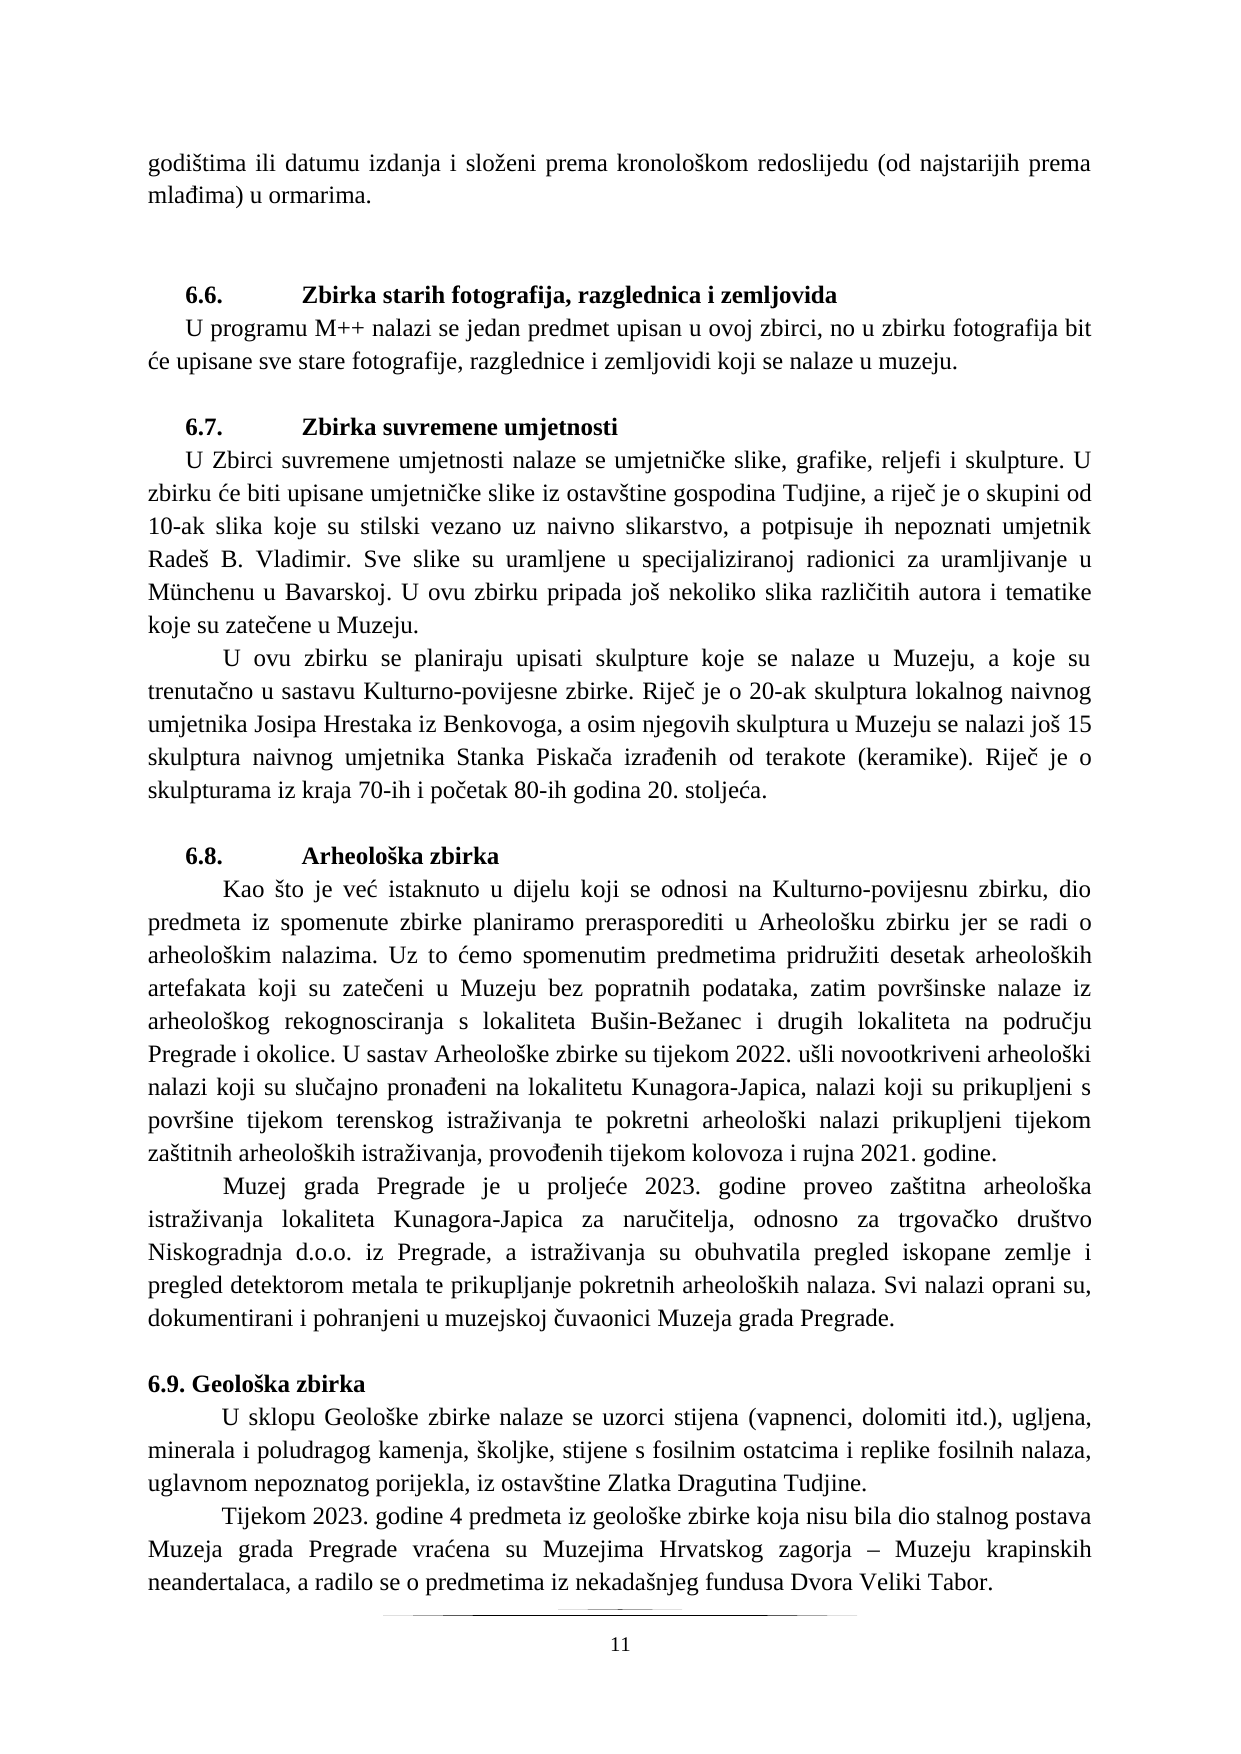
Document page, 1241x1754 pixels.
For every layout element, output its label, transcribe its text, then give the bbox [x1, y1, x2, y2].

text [148, 148, 1093, 209]
text Kao što je već istaknuto u dijelu koji se odnosi na Kulturno-povijesnu zbirku, dio predmeta iz spomenute zbirke planiramo prerasporediti u Arheološku zbirku jer se radi o arheološkim nalazima. Uz to ćemo spomenutim predmetima pridružiti desetak arheoloških artefakata koji su zatečeni u Muzeju bez popratnih podataka, zatim površinske nalaze iz arheološkog rekognosciranja s lokaliteta Bušin-Bežanec i drugih lokaliteta na području Pregrade i okolice. U sastav Arheološke zbirke su tijekom 2022. ušli novootkriveni arheološki nalazi koji su slučajno pronađeni na lokalitetu Kunagora-Japica, nalazi koji su prikupljeni s površine tijekom terenskog istraživanja te pokretni arheološki nalazi prikupljeni tijekom zaštitnih arheoloških istraživanja, provođenih tijekom kolovoza i rujna 2021. godine. [148, 874, 1093, 1167]
list Zbirka starih fotografija, razglednica i zemljovida [185, 280, 1093, 308]
text Tijekom 2023. godine 4 predmeta iz geološke zbirke koja nisu bila dio stalnog postava Muzeja grada Pregrade vraćena su Muzejima Hrvatskog zagorja – Muzeju krapinskih neandertalaca, a radilo se o predmetima iz nekadašnjeg fundusa Dvora Veliki Tabor. [148, 1501, 1093, 1596]
text U sklopu Geološke zbirke nalaze se uzorci stijena (vapnenci, dolomiti itd.), ugljena, minerala i poludragog kamenja, školjke, stijene s fosilnim ostatcima i replike fosilnih nalaza, uglavnom nepoznatog porijekla, iz ostavštine Zlatka Dragutina Tudjine. [148, 1402, 1093, 1497]
text 6.9. Geološka zbirka [148, 1369, 1093, 1398]
list Arheološka zbirka [185, 841, 1093, 870]
list Zbirka suvremene umjetnosti [185, 412, 1093, 441]
text U Zbirci suvremene umjetnosti nalaze se umjetničke slike, grafike, reljefi i skulpture. U zbirku će biti upisane umjetničke slike iz ostavštine gospodina Tudjine, a riječ je o skupini od 10-ak slika koje su stilski vezano uz naivno slikarstvo, a potpisuje ih nepoznati umjetnik Radeš B. Vladimir. Sve slike su uramljene u specijaliziranoj radionici za uramljivanje u Münchenu u Bavarskoj. U ovu zbirku pripada još nekoliko slika različitih autora i tematike koje su zatečene u Muzeju. [148, 445, 1093, 639]
text U programu M++ nalazi se jedan predmet upisan u ovoj zbirci, no u zbirku fotografija bit će upisane sve stare fotografije, razglednice i zemljovidi koji se nalaze u muzeju. [148, 313, 1093, 374]
text U ovu zbirku se planiraju upisati skulpture koje se nalaze u Muzeju, a koje su trenutačno u sastavu Kulturno-povijesne zbirke. Riječ je o 20-ak skulptura lokalnog naivnog umjetnika Josipa Hrestaka iz Benkovoga, a osim njegovih skulptura u Muzeju se nalazi još 15 skulptura naivnog umjetnika Stanka Piskača izrađenih od terakote (keramike). Riječ je o skulpturama iz kraja 70-ih i početak 80-ih godina 20. stoljeća. [148, 643, 1093, 804]
text Muzej grada Pregrade je u proljeće 2023. godine proveo zaštitna arheološka istraživanja lokaliteta Kunagora-Japica za naručitelja, odnosno za trgovačko društvo Niskogradnja d.o.o. iz Pregrade, a istraživanja su obuhvatila pregled iskopane zemlje i pregled detektorom metala te prikupljanje pokretnih arheoloških nalaza. Svi nalazi oprani su, dokumentirani i pohranjeni u muzejskoj čuvaonici Muzeja grada Pregrade. [148, 1171, 1093, 1332]
